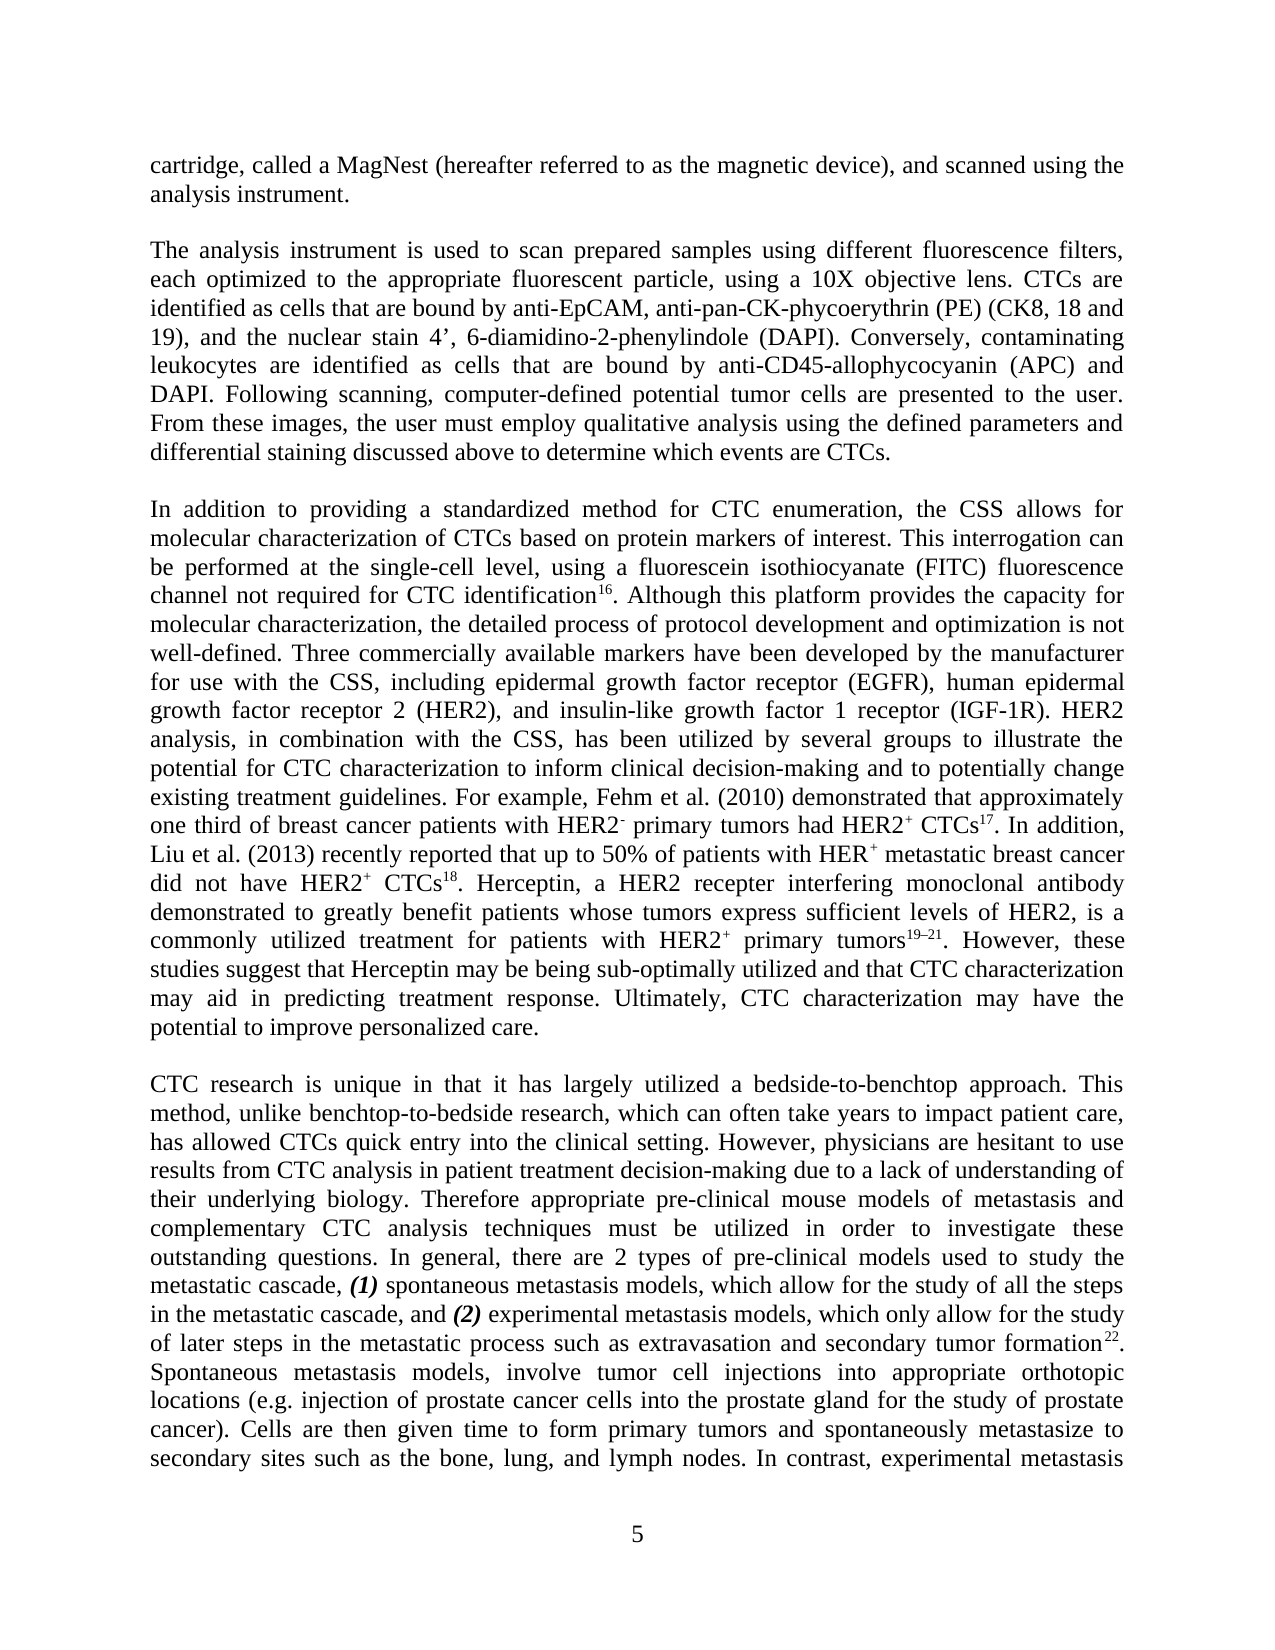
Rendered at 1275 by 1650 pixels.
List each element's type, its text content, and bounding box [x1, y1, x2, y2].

text The analysis instrument is used to scan prepared samples using different fluorescence filters, each optimized to the appropriate fluorescent particle, using a 10X objective lens. CTCs are identified as cells that are bound by anti-EpCAM, anti-pan-CK-phycoerythrin (PE) (CK8, 18 and 19), and the nuclear stain 4’, 6-diamidino-2-phenylindole (DAPI). Conversely, contaminating leukocytes are identified as cells that are bound by anti-CD45-allophycocyanin (APC) and DAPI. Following scanning, computer-defined potential tumor cells are presented to the user. From these images, the user must employ qualitative analysis using the defined parameters and differential staining discussed above to determine which events are CTCs. [150, 236, 1125, 466]
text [150, 150, 1125, 207]
text In addition to providing a standardized method for CTC enumeration, the CSS allows for molecular characterization of CTCs based on protein markers of interest. This interrogation can be performed at the single-cell level, using a fluorescein isothiocyanate (FITC) fluorescence channel not required for CTC identification16. Although this platform provides the capacity for molecular characterization, the detailed process of protocol development and optimization is not well-defined. Three commercially available markers have been developed by the manufacturer for use with the CSS, including epidermal growth factor receptor (EGFR), human epidermal growth factor receptor 2 (HER2), and insulin-like growth factor 1 receptor (IGF-1R). HER2 analysis, in combination with the CSS, has been utilized by several groups to illustrate the potential for CTC characterization to inform clinical decision-making and to potentially change existing treatment guidelines. For example, Fehm et al. (2010) demonstrated that approximately one third of breast cancer patients with HER2- primary tumors had HER2+ CTCs17. In addition, Liu et al. (2013) recently reported that up to 50% of patients with HER+ metastatic breast cancer did not have HER2+ CTCs18. Herceptin, a HER2 recepter interfering monoclonal antibody demonstrated to greatly benefit patients whose tumors express sufficient levels of HER2, is a commonly utilized treatment for patients with HER2+ primary tumors19–21. However, these studies suggest that Herceptin may be being sub-optimally utilized and that CTC characterization may aid in predicting treatment response. Ultimately, CTC characterization may have the potential to improve personalized care. [150, 494, 1125, 1041]
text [150, 1069, 1125, 1472]
